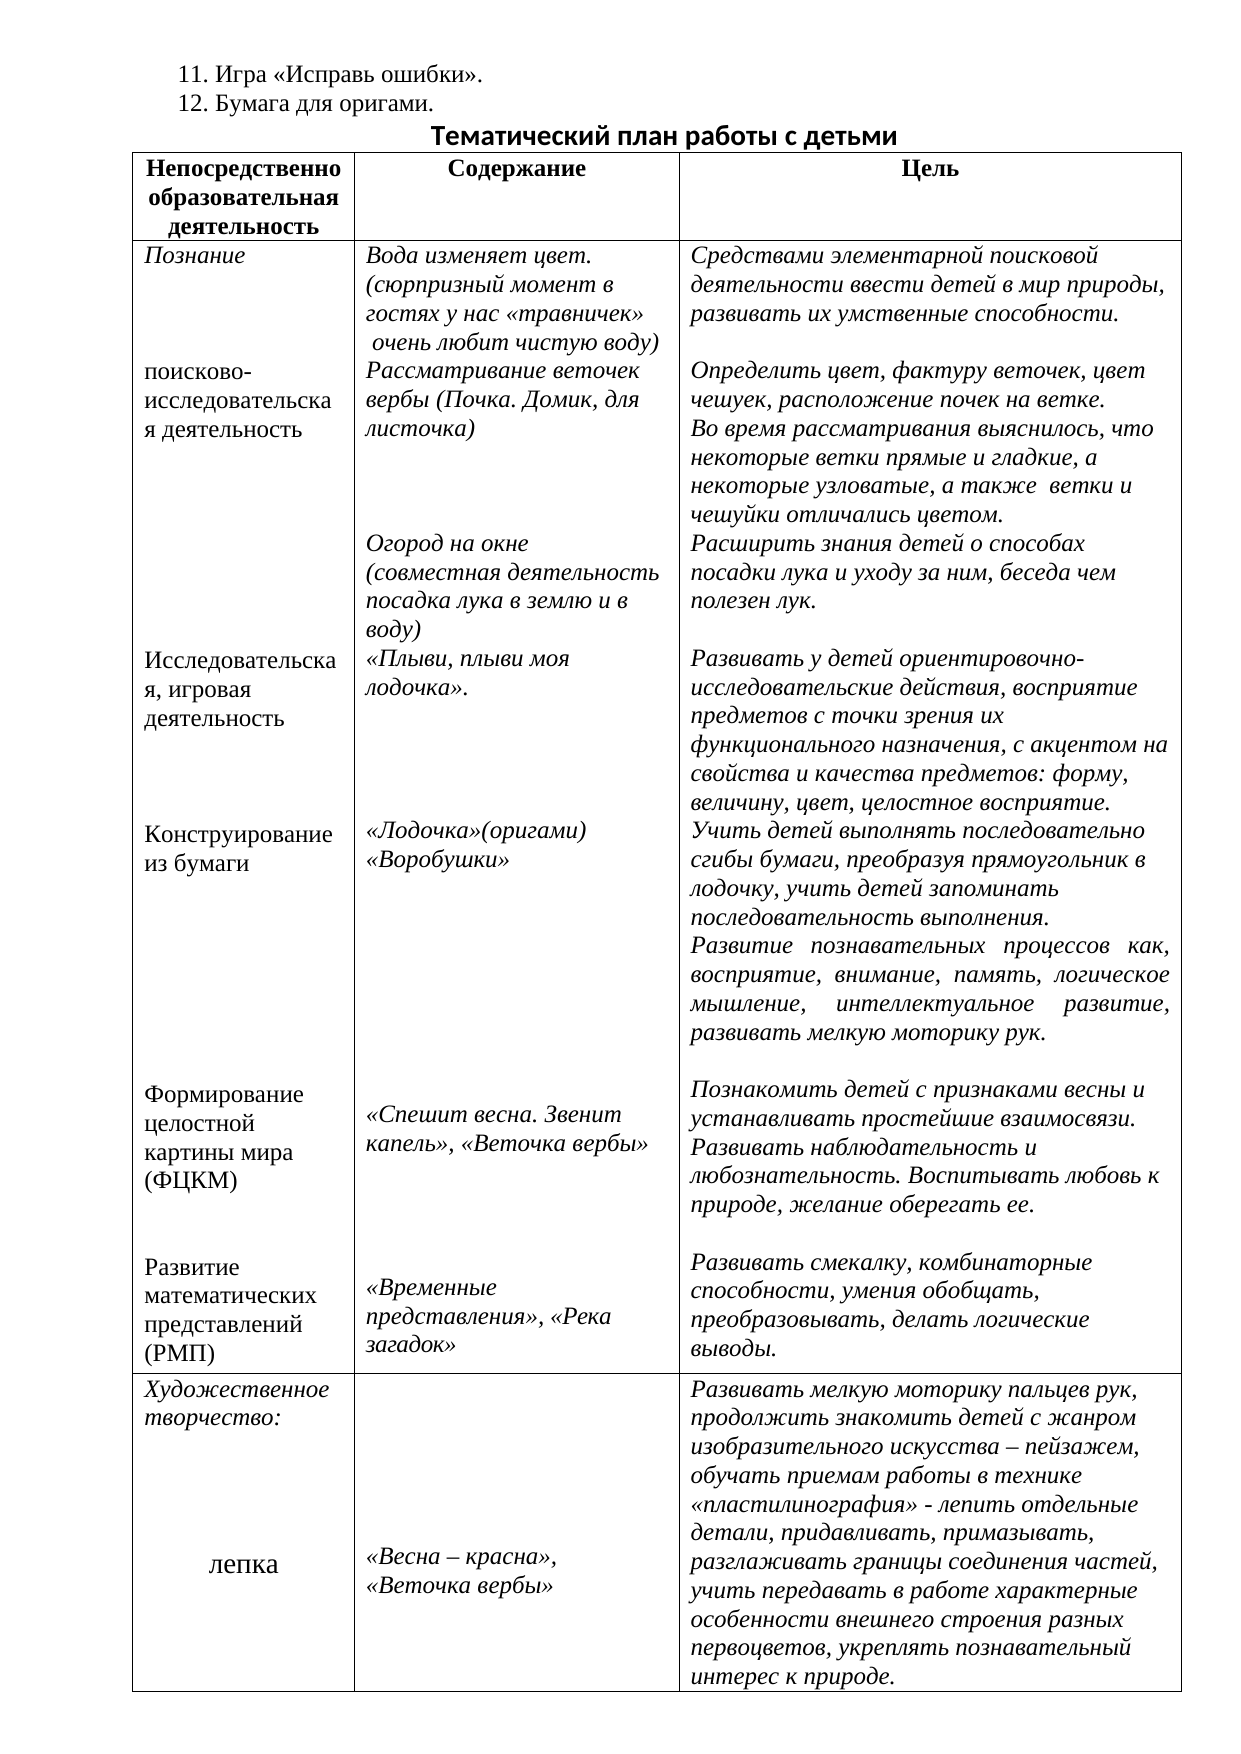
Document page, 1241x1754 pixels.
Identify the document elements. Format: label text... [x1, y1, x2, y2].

table_header Содержание [355, 153, 679, 239]
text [177, 59, 1152, 117]
table_cell Познание поисково-исследовательская деятельность Исследовательская, игровая деятельность Конструирование из бумаги Формирование целостной картины мира (ФЦКМ) Развитие математических представлений (РМП) [133, 241, 354, 1373]
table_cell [133, 1374, 354, 1691]
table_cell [680, 1374, 1181, 1691]
table_cell Средствами элементарной поисковой деятельности ввести детей в мир природы, развивать их умственные способности. Определить цвет, фактуру веточек, цвет чешуек, расположение почек на ветке. Во время рассматривания выяснилось, что некоторые ветки прямые и гладкие, а некоторые узловатые, а также ветки и чешуйки отличались цветом. Расширить знания детей о способах посадки лука и уходу за ним, беседа чем полезен лук. Развивать у детей ориентировочно-исследовательские действия, восприятие предметов с точки зрения их функционального назначения, с акцентом на свойства и качества предметов: форму, величину, цвет, целостное восприятие. Учить детей выполнять последовательно сгибы бумаги, преобразуя прямоугольник в лодочку, учить детей запоминать последовательность выполнения. Развитие познавательных процессов как, восприятие, внимание, память, логическое мышление, интеллектуальное развитие, развивать мелкую моторику рук. Познакомить детей с признаками весны и устанавливать простейшие взаимосвязи. Развивать наблюдательность и любознательность. Воспитывать любовь к природе, желание оберегать ее. Развивать смекалку, комбинаторные способности, умения обобщать, преобразовывать, делать логические выводы. [680, 241, 1181, 1373]
table_header Непосредственно образовательная деятельность [133, 153, 354, 239]
table_header Цель [680, 153, 1181, 239]
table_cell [355, 1374, 679, 1691]
text Тематический план работы с детьми [177, 117, 1152, 152]
table_cell Вода изменяет цвет. (сюрпризный момент в гостях у нас «травничек» очень любит чистую воду) Рассматривание веточек вербы (Почка. Домик, для листочка) Огород на окне (совместная деятельность посадка лука в землю и в воду) «Плыви, плыви моя лодочка». «Лодочка»(оригами) «Воробушки» «Спешит весна. Звенит капель», «Веточка вербы» «Временные представления», «Река загадок» [355, 241, 679, 1373]
